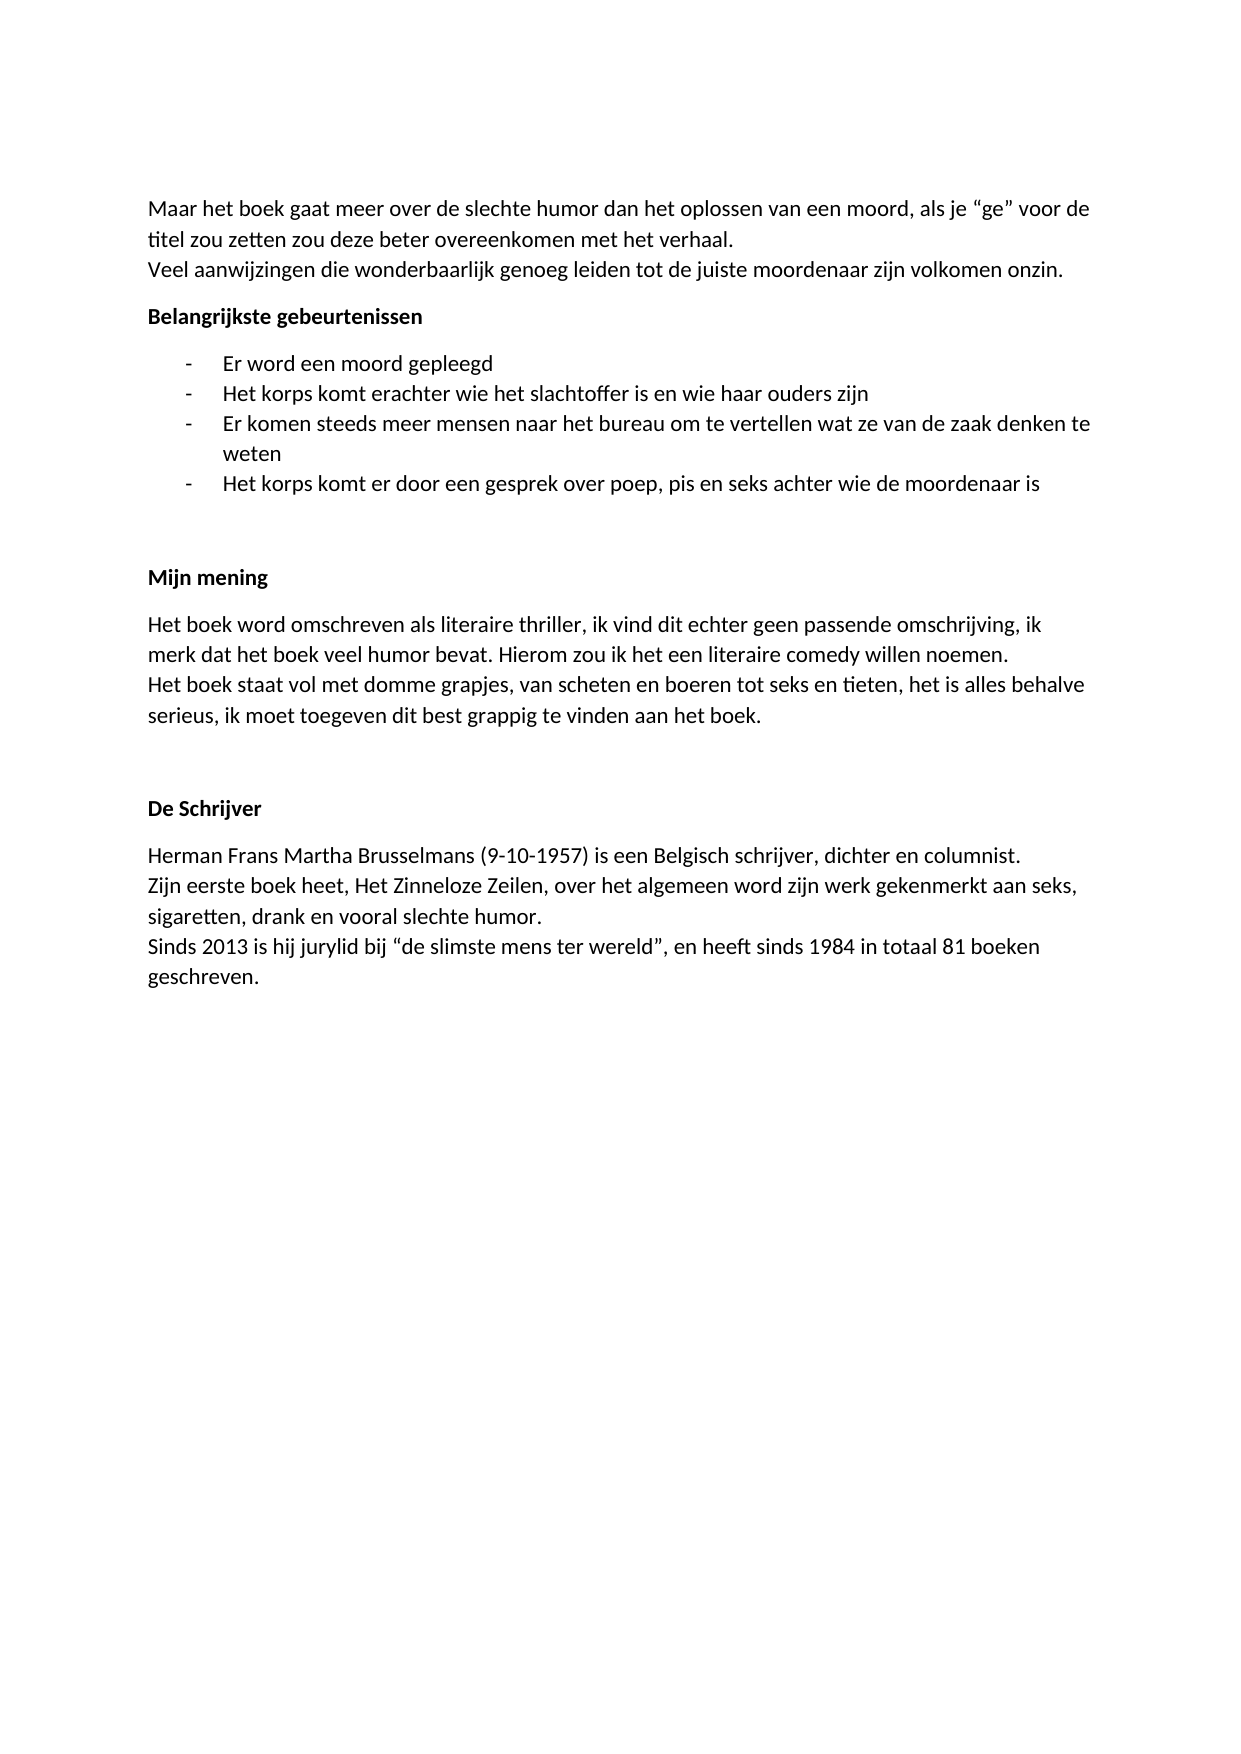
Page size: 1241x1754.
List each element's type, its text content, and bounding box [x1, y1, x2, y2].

text Belangrijkste gebeurtenissen [148, 302, 1093, 330]
list Er komen steeds meer mensen naar het bureau om te vertellen wat ze van de zaak denken te weten [185, 409, 1093, 467]
list Het korps komt er door een gesprek over poep, pis en seks achter wie de moordenaar is [185, 469, 1093, 497]
text Maar het boek gaat meer over de slechte humor dan het oplossen van een moord, als je “ge” voor de titel zou zetten zou deze beter overeenkomen met het verhaal. Veel aanwijzingen die wonderbaarlijk genoeg leiden tot de juiste moordenaar zijn volkomen onzin. [148, 194, 1093, 283]
text Het boek word omschreven als literaire thriller, ik vind dit echter geen passende omschrijving, ik merk dat het boek veel humor bevat. Hierom zou ik het een literaire comedy willen noemen. Het boek staat vol met domme grapjes, van scheten en boeren tot seks en tieten, het is alles behalve serieus, ik moet toegeven dit best grappig te vinden aan het boek. [148, 610, 1093, 729]
list Het korps komt erachter wie het slachtoffer is en wie haar ouders zijn [185, 379, 1093, 407]
text Herman Frans Martha Brusselmans (9-10-1957) is een Belgisch schrijver, dichter en columnist. Zijn eerste boek heet, Het Zinneloze Zeilen, over het algemeen word zijn werk gekenmerkt aan seks, sigaretten, drank en vooral slechte humor. Sinds 2013 is hij jurylid bij “de slimste mens ter wereld”, en heeft sinds 1984 in totaal 81 boeken geschreven. [148, 841, 1093, 990]
list Er word een moord gepleegd [185, 349, 1093, 377]
text Mijn mening [148, 563, 1093, 591]
text De Schrijver [148, 794, 1093, 822]
